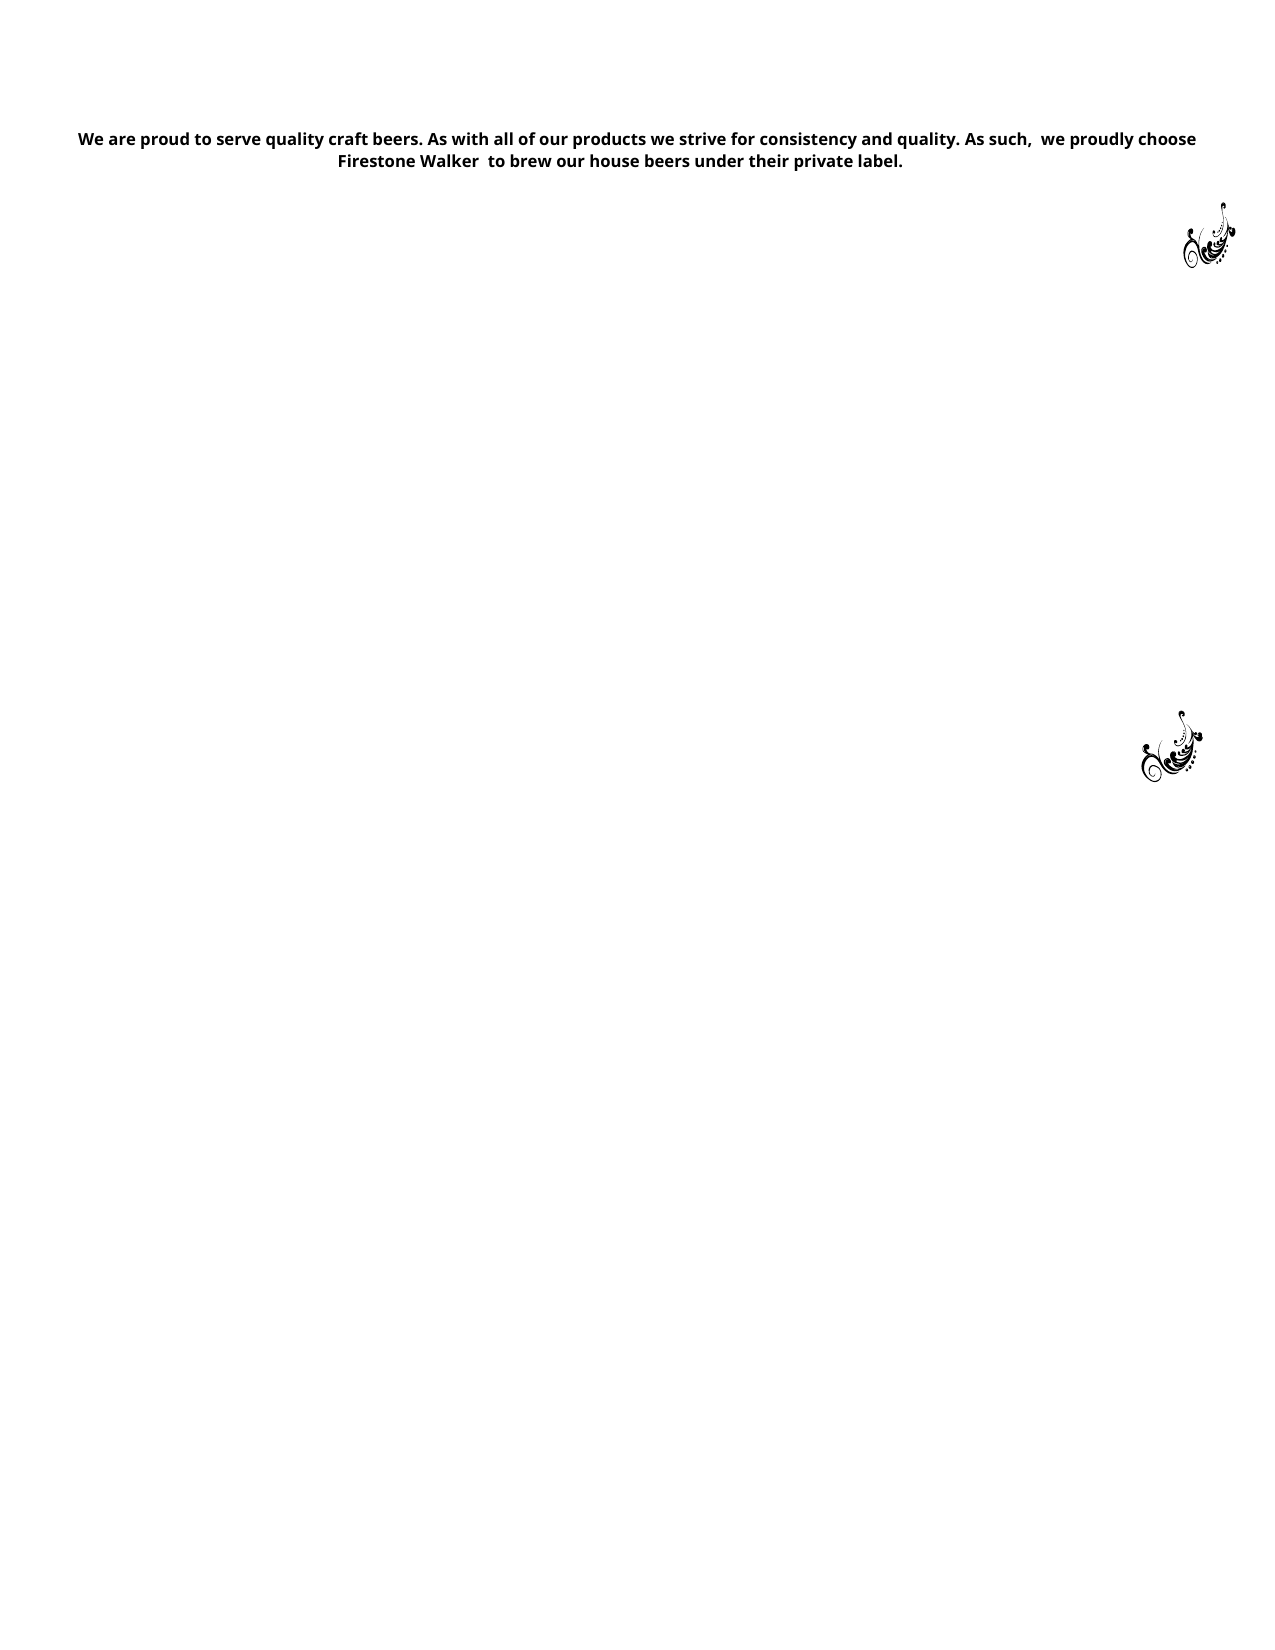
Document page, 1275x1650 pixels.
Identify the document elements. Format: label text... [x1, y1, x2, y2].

text We are proud to serve quality craft beers. As with all of our products we strive for consistency and quality. As such, we proudly choose Firestone Walker to brew our house beers under their private label. [75, 127, 1200, 172]
